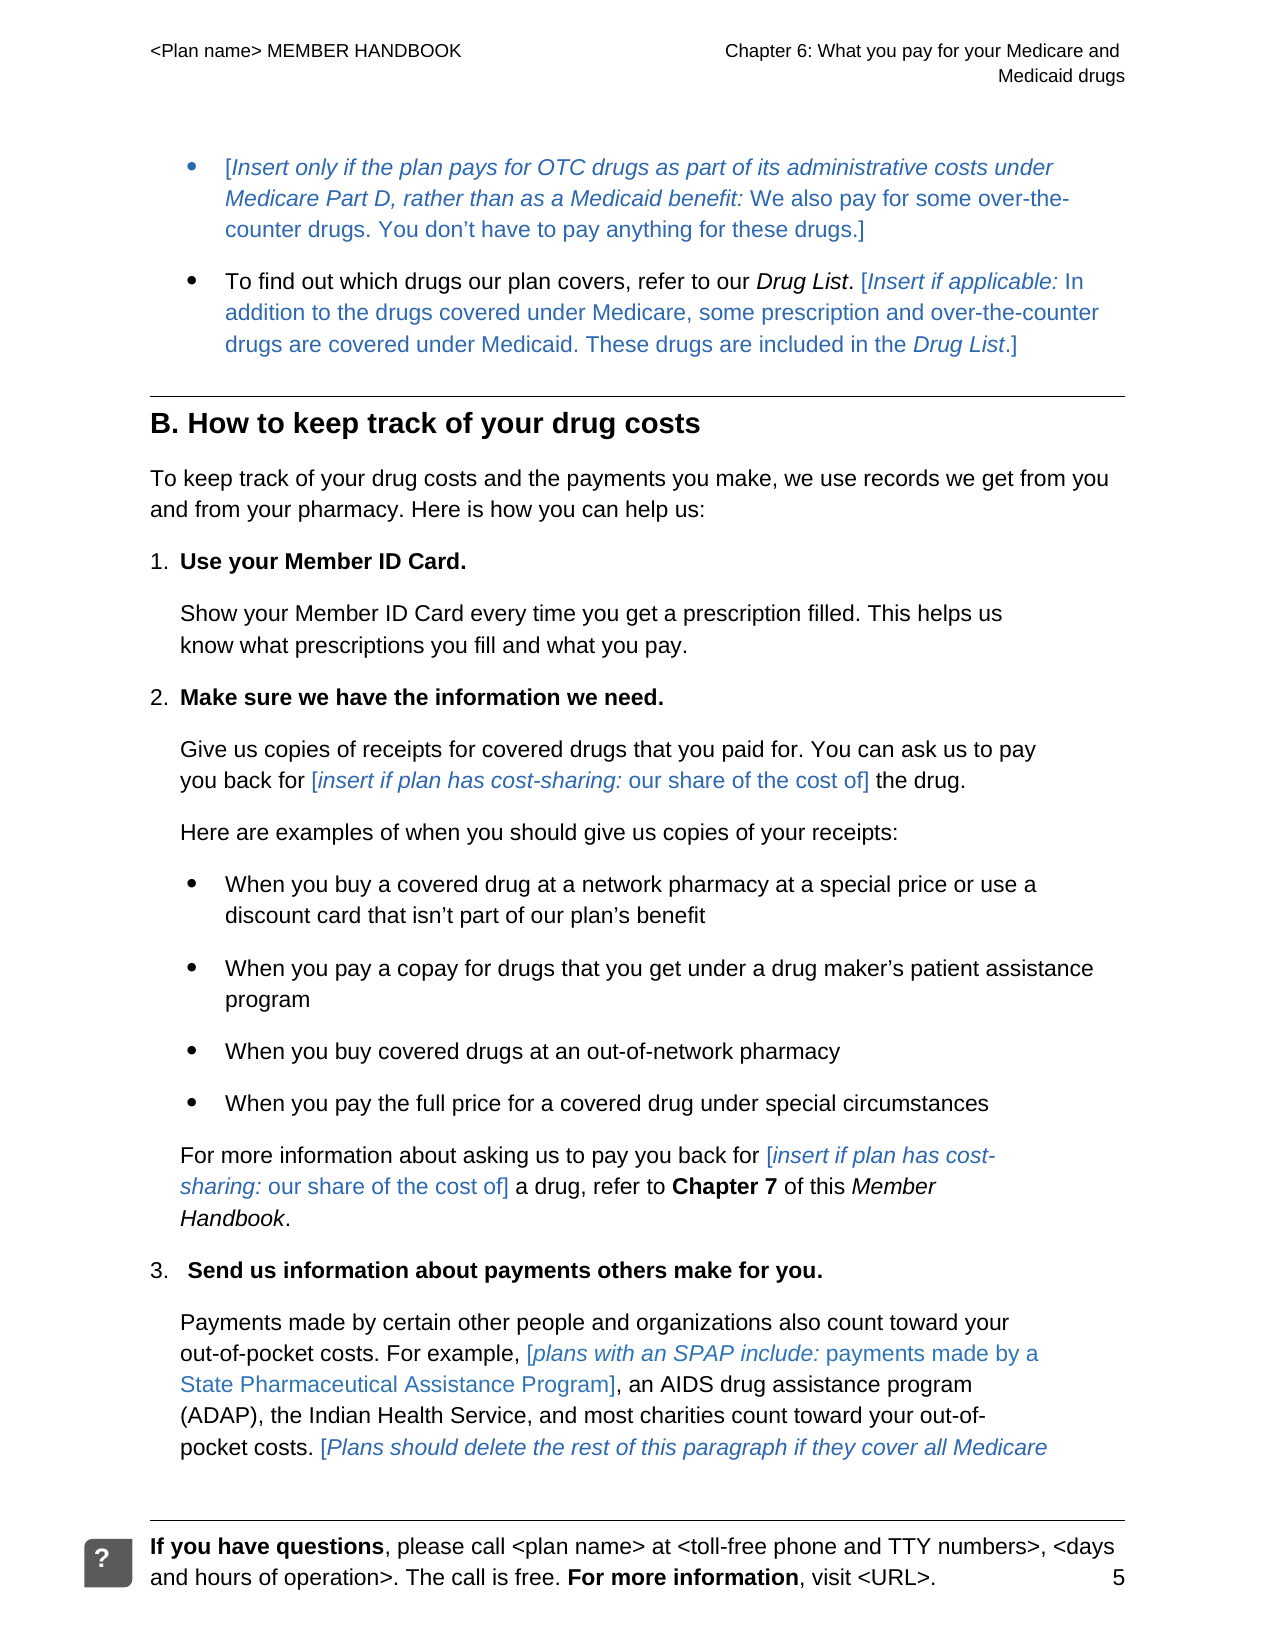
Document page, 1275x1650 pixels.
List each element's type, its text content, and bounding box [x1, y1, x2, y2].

list When you buy a covered drug at a network pharmacy at a special price or use a discount card that isn’t part of our plan’s benefit [187, 868, 1125, 930]
list When you pay the full price for a covered drug under special circumstances [187, 1086, 1125, 1118]
list Use your Member ID Card. [150, 545, 1050, 576]
list Make sure we have the information we need. [150, 680, 1050, 711]
list [Insert only if the plan pays for OTC drugs as part of its administrative costs under Medicare Part D, rather than as a Medicaid benefit: We also pay for some over-the-counter drugs. You don’t have to pay anything for these drugs.] [187, 150, 1125, 244]
text To keep track of your drug costs and the payments you make, we use records we get from you and from your pharmacy. Here is how you can help us: [150, 461, 1125, 524]
text Here are examples of when you should give us copies of your receipts: [180, 816, 1050, 847]
list When you buy covered drugs at an out-of-network pharmacy [187, 1034, 1125, 1066]
text Show your Member ID Card every time you get a prescription filled. This helps us know what prescriptions you fill and what you pay. [180, 597, 1050, 659]
text Give us copies of receipts for covered drugs that you paid for. You can ask us to pay you back for [insert if plan has cost-sharing: our share of the cost of] the drug. [180, 732, 1050, 795]
list To find out which drugs our plan covers, refer to our Drug List. [Insert if applicable: In addition to the drugs covered under Medicare, some prescription and over-the-counter drugs are covered under Medicaid. These drugs are included in the Drug List.] [187, 264, 1125, 358]
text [180, 1305, 1050, 1461]
list When you pay a copay for drugs that you get under a drug maker’s patient assistance program [187, 951, 1125, 1013]
list Send us information about payments others make for you. [150, 1253, 1050, 1284]
subtitle How to keep track of your drug costs [150, 397, 1125, 441]
text For more information about asking us to pay you back for [insert if plan has cost-sharing: our share of the cost of] a drug, refer to Chapter 7 of this Member Handbook. [180, 1138, 1050, 1232]
